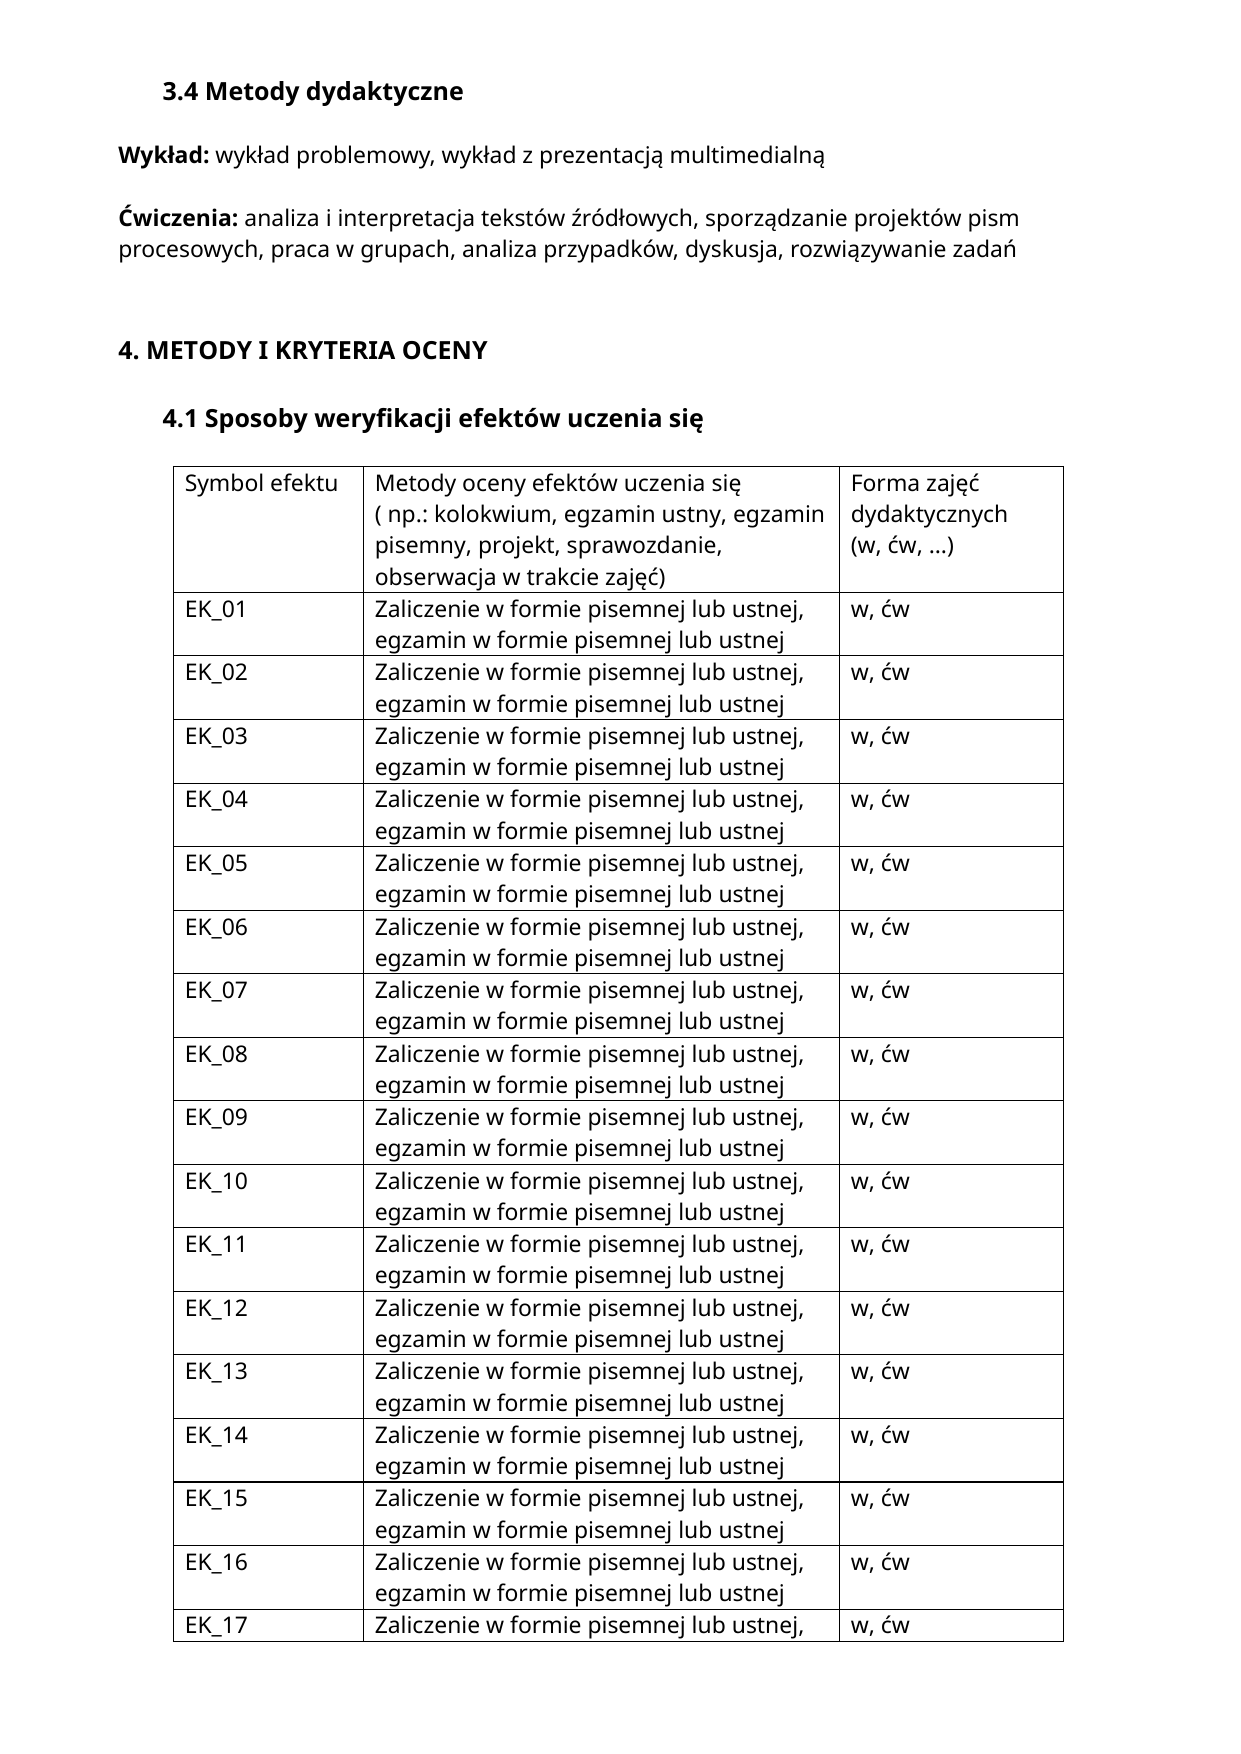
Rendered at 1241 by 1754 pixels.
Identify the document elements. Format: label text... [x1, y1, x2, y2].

table_cell w, ćw [840, 1228, 1063, 1291]
text Ćwiczenia: analiza i interpretacja tekstów źródłowych, sporządzanie projektów pism procesowych, praca w grupach, analiza przypadków, dyskusja, rozwiązywanie zadań [118, 202, 1122, 264]
table_cell EK_07 [174, 974, 363, 1037]
table_cell Zaliczenie w formie pisemnej lub ustnej, egzamin w formie pisemnej lub ustnej [364, 1292, 839, 1354]
table_cell EK_13 [174, 1355, 363, 1418]
table_cell w, ćw [840, 847, 1063, 909]
text Wykład: wykład problemowy, wykład z prezentacją multimedialną [118, 139, 1122, 170]
table_cell Zaliczenie w formie pisemnej lub ustnej, egzamin w formie pisemnej lub ustnej [364, 593, 839, 655]
table_cell EK_11 [174, 1228, 363, 1291]
table_cell EK_10 [174, 1165, 363, 1227]
table_cell Zaliczenie w formie pisemnej lub ustnej, egzamin w formie pisemnej lub ustnej [364, 974, 839, 1037]
table_cell EK_09 [174, 1101, 363, 1164]
table_cell w, ćw [840, 974, 1063, 1037]
table_cell w, ćw [840, 1483, 1063, 1545]
text 4. METODY I KRYTERIA OCENY [118, 332, 1122, 366]
table_header Forma zajęć dydaktycznych (w, ćw, …) [840, 467, 1063, 592]
table_cell EK_17 [174, 1610, 363, 1641]
table_cell w, ćw [840, 1101, 1063, 1164]
table_cell EK_05 [174, 847, 363, 909]
table_cell EK_08 [174, 1038, 363, 1100]
table_cell EK_02 [174, 656, 363, 719]
table_cell Zaliczenie w formie pisemnej lub ustnej, egzamin w formie pisemnej lub ustnej [364, 1228, 839, 1291]
table_cell Zaliczenie w formie pisemnej lub ustnej, egzamin w formie pisemnej lub ustnej [364, 1355, 839, 1418]
table_cell Zaliczenie w formie pisemnej lub ustnej, egzamin w formie pisemnej lub ustnej [364, 1038, 839, 1100]
table_cell w, ćw [840, 1419, 1063, 1481]
table_header Symbol efektu [174, 467, 363, 592]
table_cell EK_14 [174, 1419, 363, 1481]
table_cell w, ćw [840, 1355, 1063, 1418]
table_cell w, ćw [840, 784, 1063, 846]
text 3.4 Metody dydaktyczne [162, 74, 1122, 108]
table_cell w, ćw [840, 1165, 1063, 1227]
table_cell EK_01 [174, 593, 363, 655]
table_cell w, ćw [840, 911, 1063, 973]
table_cell EK_12 [174, 1292, 363, 1354]
table_cell EK_15 [174, 1483, 363, 1545]
table_cell Zaliczenie w formie pisemnej lub ustnej, egzamin w formie pisemnej lub ustnej [364, 911, 839, 973]
table_cell Zaliczenie w formie pisemnej lub ustnej, egzamin w formie pisemnej lub ustnej [364, 1483, 839, 1545]
table_cell Zaliczenie w formie pisemnej lub ustnej, egzamin w formie pisemnej lub ustnej [364, 784, 839, 846]
table_cell Zaliczenie w formie pisemnej lub ustnej, egzamin w formie pisemnej lub ustnej [364, 1101, 839, 1164]
table_cell Zaliczenie w formie pisemnej lub ustnej, egzamin w formie pisemnej lub ustnej [364, 1419, 839, 1481]
table_cell Zaliczenie w formie pisemnej lub ustnej, egzamin w formie pisemnej lub ustnej [364, 720, 839, 782]
table_cell w, ćw [840, 720, 1063, 782]
table_cell EK_03 [174, 720, 363, 782]
table_cell w, ćw [840, 1292, 1063, 1354]
text 4.1 Sposoby weryfikacji efektów uczenia się [162, 400, 1122, 434]
table_cell w, ćw [840, 1610, 1063, 1641]
table_header Metody oceny efektów uczenia się ( np.: kolokwium, egzamin ustny, egzamin pisemny, projekt, sprawozdanie, obserwacja w trakcie zajęć) [364, 467, 839, 592]
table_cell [364, 1546, 839, 1608]
table_cell w, ćw [840, 656, 1063, 719]
table_cell EK_04 [174, 784, 363, 846]
table_cell Zaliczenie w formie pisemnej lub ustnej, egzamin w formie pisemnej lub ustnej [364, 1165, 839, 1227]
table_cell w, ćw [840, 593, 1063, 655]
table_cell w, ćw [840, 1546, 1063, 1608]
table_cell Zaliczenie w formie pisemnej lub ustnej, egzamin w formie pisemnej lub ustnej [364, 847, 839, 909]
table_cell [364, 1610, 839, 1641]
table_cell w, ćw [840, 1038, 1063, 1100]
table_cell EK_06 [174, 911, 363, 973]
table_cell EK_16 [174, 1546, 363, 1608]
table_cell Zaliczenie w formie pisemnej lub ustnej, egzamin w formie pisemnej lub ustnej [364, 656, 839, 719]
